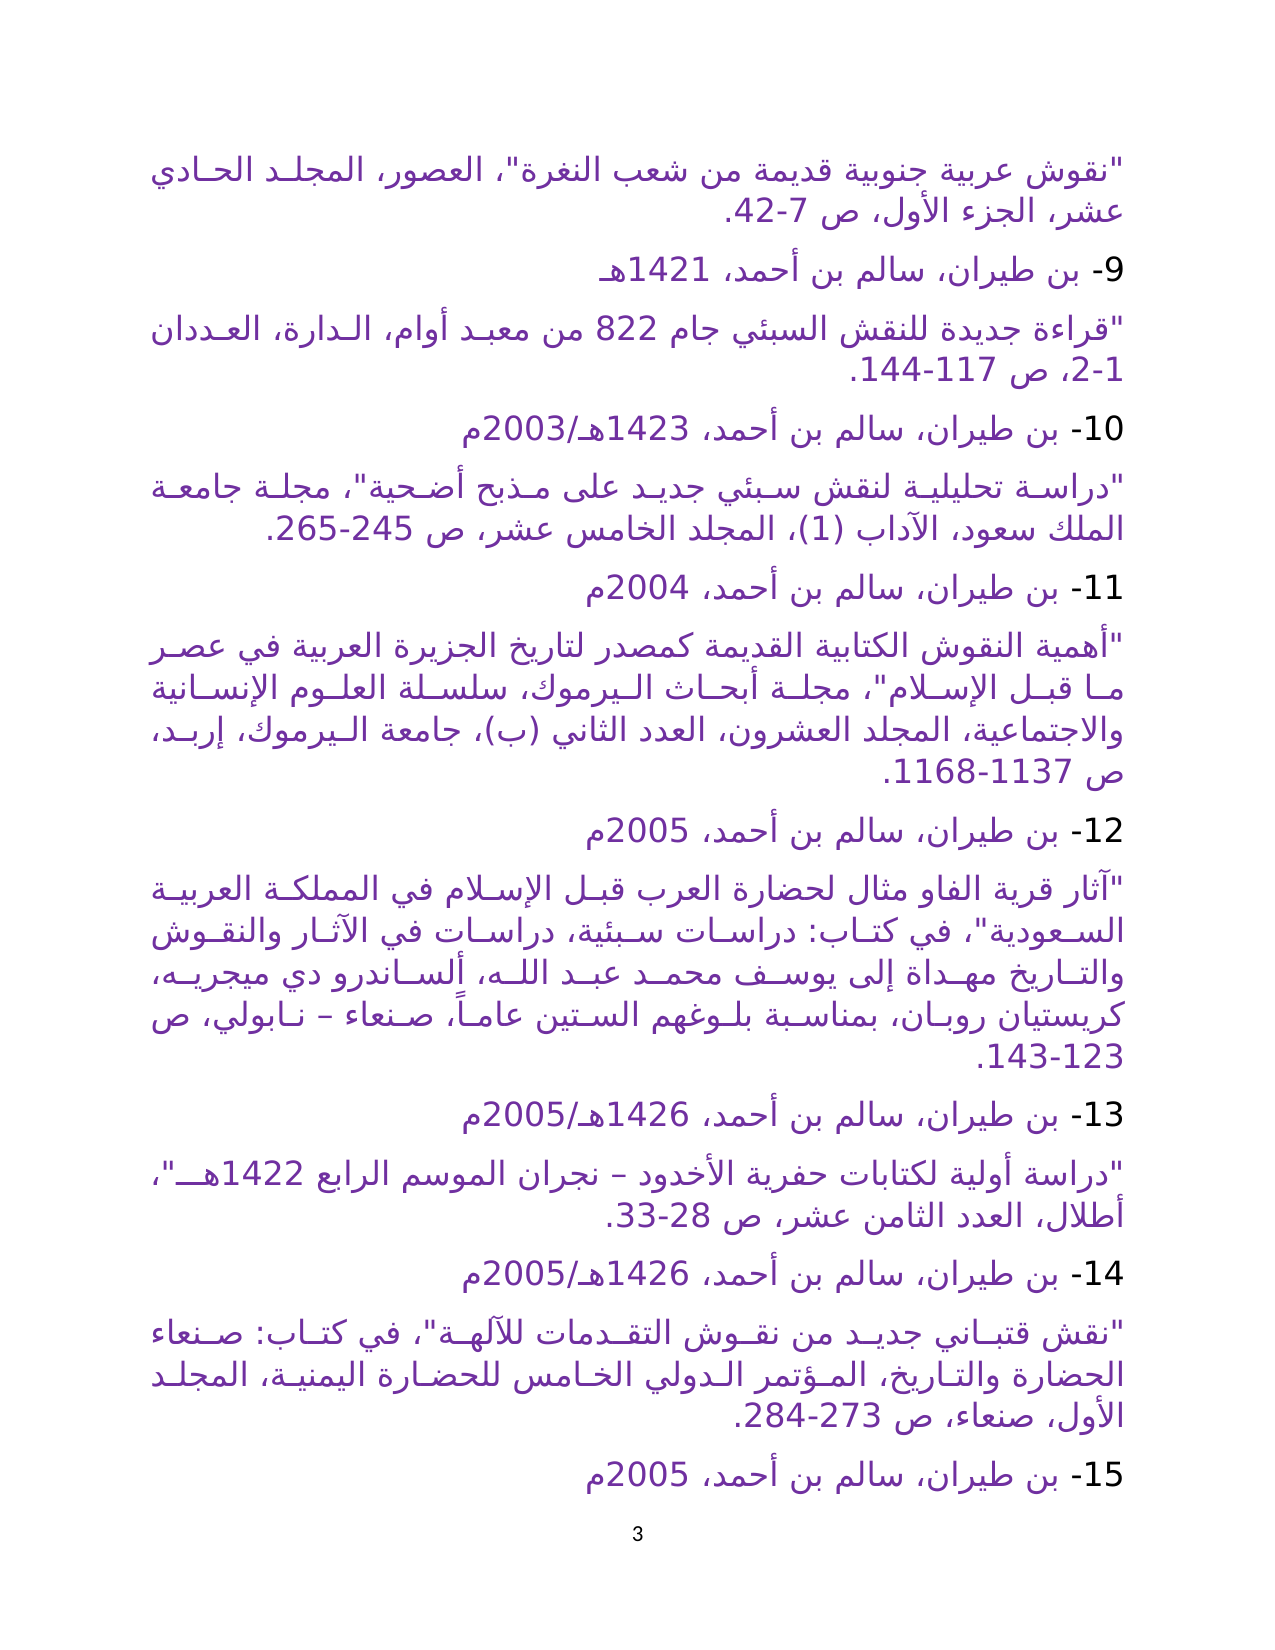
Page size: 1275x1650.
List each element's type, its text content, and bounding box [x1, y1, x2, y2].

text "أهمية النقوش الكتابية القديمة كمصدر لتاريخ الجزيرة العربية في عصر ما قبل الإسلام"، مجلة أبحاث اليرموك، سلسلة العلوم الإنسانية والاجتماعية، المجلد العشرون، العدد الثاني (ب)، جامعة اليرموك، إربد، ص 1137-1168. [150, 627, 1125, 791]
text "دراسة أولية لكتابات حفرية الأخدود – نجران الموسم الرابع 1422هـ"، أطلال، العدد الثامن عشر، ص 28-33. [150, 1154, 1125, 1235]
text 9- بن طيران، سالم بن أحمد، 1421هـ [150, 250, 1125, 289]
text 10- بن طيران، سالم بن أحمد، 1423هـ/2003م [150, 409, 1125, 448]
text "نقش قتباني جديد من نقوش التقدمات للآلهة"، في كتاب: صنعاء الحضارة والتاريخ، المؤتمر الدولي الخامس للحضارة اليمنية، المجلد الأول، صنعاء، ص 273-284. [150, 1313, 1125, 1436]
text 12- بن طيران، سالم بن أحمد، 2005م [150, 811, 1125, 850]
text "دراسة تحليلية لنقش سبئي جديد على مذبح أضحية"، مجلة جامعة الملك سعود، الآداب (1)، المجلد الخامس عشر، ص 245-265. [150, 468, 1125, 549]
text "قراءة جديدة للنقش السبئي جام 822 من معبد أوام، الدارة، العددان 1-2، ص 117-144. [150, 309, 1125, 390]
text 15- بن طيران، سالم بن أحمد، 2005م [150, 1455, 1125, 1494]
text 14- بن طيران، سالم بن أحمد، 1426هـ/2005م [150, 1254, 1125, 1293]
text "نقوش عربية جنوبية قديمة من شعب النغرة"، العصور، المجلد الحادي عشر، الجزء الأول، ص 7-42. [150, 150, 1125, 231]
text 13- بن طيران، سالم بن أحمد، 1426هـ/2005م [150, 1096, 1125, 1134]
text 11- بن طيران، سالم بن أحمد، 2004م [150, 568, 1125, 607]
text "آثار قرية الفاو مثال لحضارة العرب قبل الإسلام في المملكة العربية السعودية"، في كتاب: دراسات سبئية، دراسات في الآثار والنقوش والتاريخ مهداة إلى يوسف محمد عبد الله، ألساندرو دي ميجريه، كريستيان روبان، بمناسبة بلوغهم الستين عاماً، صنعاء – نابولي، ص 123-143. [150, 869, 1125, 1076]
